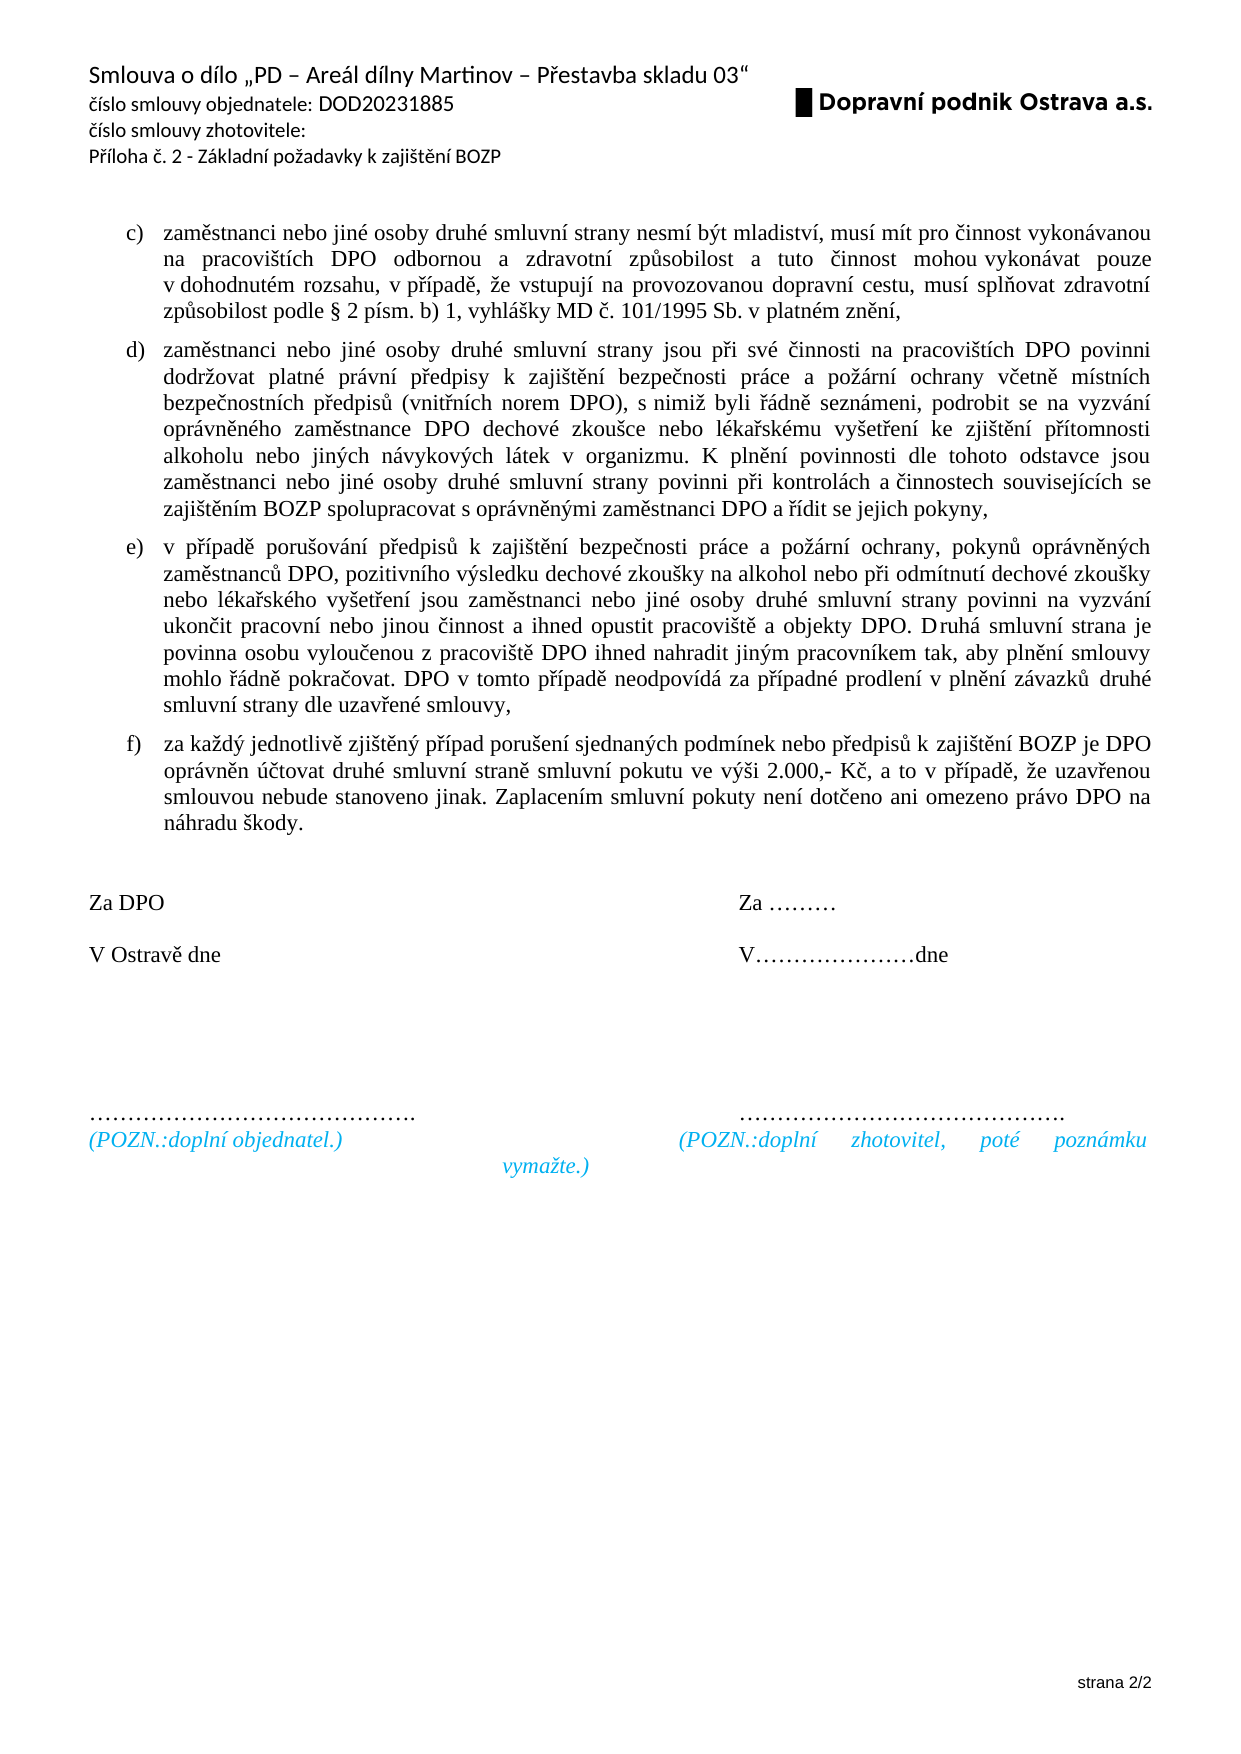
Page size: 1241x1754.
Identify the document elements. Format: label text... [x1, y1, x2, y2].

text c) zaměstnanci nebo jiné osoby druhé smluvní strany nesmí být mladiství, musí mít pro činnost vykonávanou na pracovištích DPO odbornou a zdravotní způsobilost a tuto činnost mohou vykonávat pouze v dohodnutém rozsahu, v případě, že vstupují na provozovanou dopravní cestu, musí splňovat zdravotní způsobilost podle § 2 písm. b) 1, vyhlášky MD č. 101/1995 Sb. v platném znění, [126, 218, 1152, 324]
text (POZN.:doplní objednatel.) (POZN.:doplní zhotovitel, poté poznámku vymažte.) [89, 1126, 1149, 1178]
text Za DPO Za ……… [89, 888, 1152, 915]
text e) v případě porušování předpisů k zajištění bezpečnosti práce a požární ochrany, pokynů oprávněných zaměstnanců DPO, pozitivního výsledku dechové zkoušky na alkohol nebo při odmítnutí dechové zkoušky nebo lékařského vyšetření jsou zaměstnanci nebo jiné osoby druhé smluvní strany povinni na vyzvání ukončit pracovní nebo jinou činnost a ihned opustit pracoviště a objekty DPO. Druhá smluvní strana je povinna osobu vyloučenou z pracoviště DPO ihned nahradit jiným pracovníkem tak, aby plnění smlouvy mohlo řádně pokračovat. DPO v tomto případě neodpovídá za případné prodlení v plnění závazků druhé smluvní strany dle uzavřené smlouvy, [126, 533, 1152, 718]
text ……………………………………. ……………………………………. [89, 1099, 1152, 1126]
picture [795, 88, 1152, 117]
text f) za každý jednotlivě zjištěný případ porušení sjednaných podmínek nebo předpisů k zajištění BOZP je DPO oprávněn účtovat druhé smluvní straně smluvní pokutu ve výši 2.000,- Kč, a to v případě, že uzavřenou smlouvou nebude stanoveno jinak. Zaplacením smluvní pokuty není dotčeno ani omezeno právo DPO na náhradu škody. [126, 730, 1152, 836]
list zaměstnanci nebo jiné osoby druhé smluvní strany jsou při své činnosti na pracovištích DPO povinni dodržovat platné právní předpisy k zajištění bezpečnosti práce a požární ochrany včetně místních bezpečnostních předpisů (vnitřních norem DPO), s nimiž byli řádně seznámeni, podrobit se na vyzvání oprávněného zaměstnance DPO dechové zkoušce nebo lékařskému vyšetření ke zjištění přítomnosti alkoholu nebo jiných návykových látek v organizmu. K plnění povinnosti dle tohoto odstavce jsou zaměstnanci nebo jiné osoby druhé smluvní strany povinni při kontrolách a činnostech souvisejících se zajištěním BOZP spolupracovat s oprávněnými zaměstnanci DPO a řídit se jejich pokyny, [126, 336, 1152, 521]
text V Ostravě dne V…………………dne [89, 941, 1152, 968]
